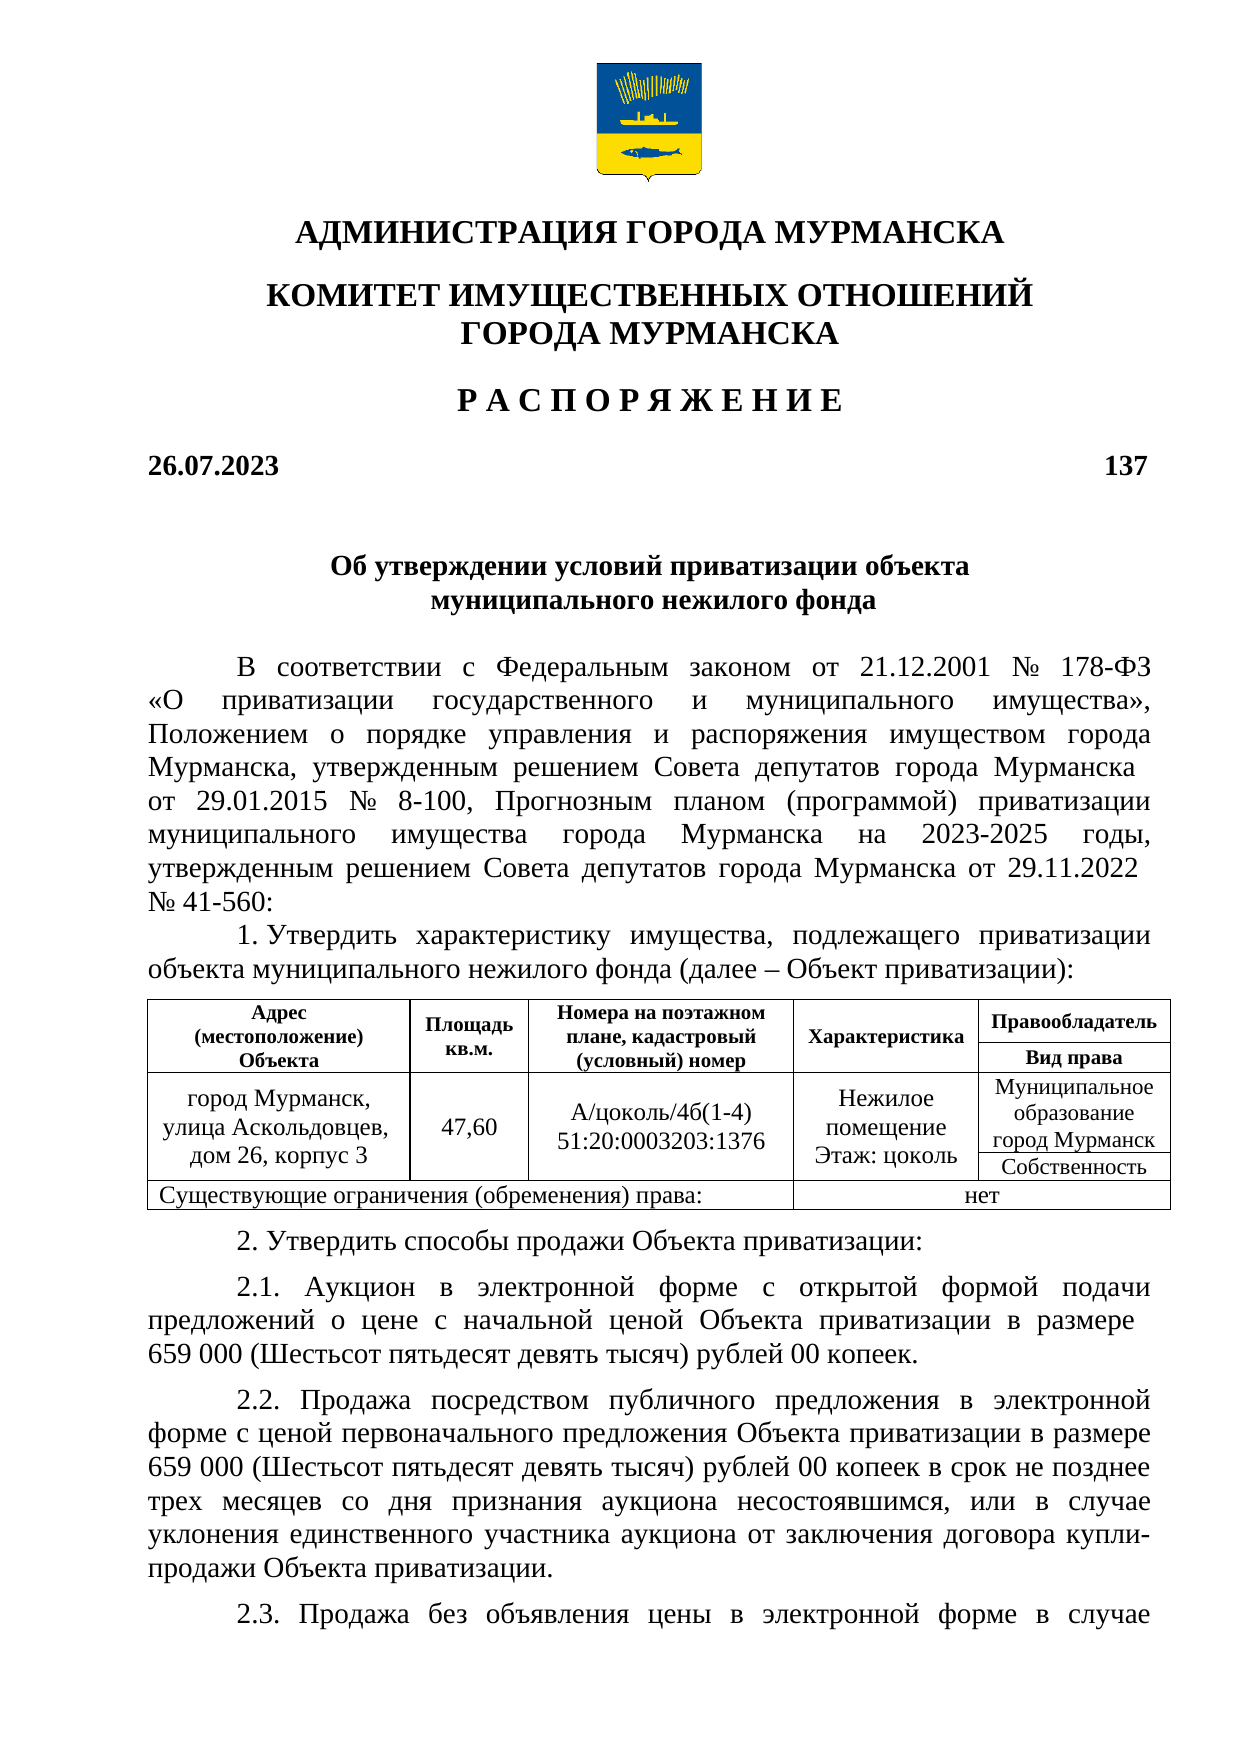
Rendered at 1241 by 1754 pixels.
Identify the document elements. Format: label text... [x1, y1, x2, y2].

table_cell А/цоколь/4б(1-4) 51:20:0003203:1376 [529, 1073, 793, 1179]
table_cell Вид права [979, 1043, 1170, 1072]
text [148, 1596, 1152, 1629]
table_header Адрес (местоположение) Объекта [148, 1000, 409, 1072]
table_header Номера на поэтажном плане, кадастровый (условный) номер [529, 1000, 793, 1072]
text ГОРОДА МУРМАНСКА [148, 313, 1152, 352]
table_header Площадь кв.м. [411, 1000, 528, 1072]
table_header Правообладатель [979, 1000, 1170, 1042]
text 2.2. Продажа посредством публичного предложения в электронной форме с ценой первоначального предложения Объекта приватизации в размере 659 000 (Шестьсот пятьдесят девять тысяч) рублей 00 копеек в срок не позднее трех месяцев со дня признания аукциона несостоявшимся, или в случае уклонения единственного участника аукциона от заключения договора купли-продажи Объекта приватизации. [148, 1382, 1152, 1583]
table_cell Существующие ограничения (обременения) права: [148, 1181, 793, 1209]
table_cell Собственность [979, 1153, 1170, 1179]
table_cell нет [794, 1181, 1170, 1209]
list Утвердить характеристику имущества, подлежащего приватизации объекта муниципального нежилого фонда (далее – Объект приватизации): [148, 917, 1152, 984]
text 2. Утвердить способы продажи Объекта приватизации: [148, 1223, 1152, 1256]
text АДМИНИСТРАЦИЯ ГОРОДА МУРМАНСКА [148, 213, 1152, 251]
text КОМИТЕТ ИМУЩЕСТВЕННЫХ ОТНОШЕНИЙ [148, 275, 1152, 313]
table_cell Муниципальное образование город Мурманск [979, 1073, 1170, 1152]
text Р А С П О Р Я Ж Е Н И Е [148, 381, 1152, 419]
text Об утверждении условий приватизации объекта [148, 548, 1152, 582]
table_cell Нежилое помещение Этаж: цоколь [794, 1073, 978, 1179]
table_header Характеристика [794, 1000, 978, 1072]
picture [596, 63, 702, 182]
text муниципального нежилого фонда [148, 582, 1152, 615]
table_cell город Мурманск, улица Аскольдовцев, дом 26, корпус 3 [148, 1073, 409, 1179]
text 2.1. Аукцион в электронной форме с открытой формой подачи предложений о цене с начальной ценой Объекта приватизации в размере 659 000 (Шестьсот пятьдесят девять тысяч) рублей 00 копеек. [148, 1269, 1152, 1369]
table_cell 47,60 [411, 1073, 528, 1179]
text 26.07.2023 137 [148, 448, 1152, 481]
text В соответствии с Федеральным законом от 21.12.2001 № 178-ФЗ «О приватизации государственного и муниципального имущества», Положением о порядке управления и распоряжения имуществом города Мурманска, утвержденным решением Совета депутатов города Мурманска от 29.01.2015 № 8-100, Прогнозным планом (программой) приватизации муниципального имущества города Мурманска на 2023-2025 годы, утвержденным решением Совета депутатов города Мурманска от 29.11.2022 № 41-560: [148, 649, 1152, 917]
